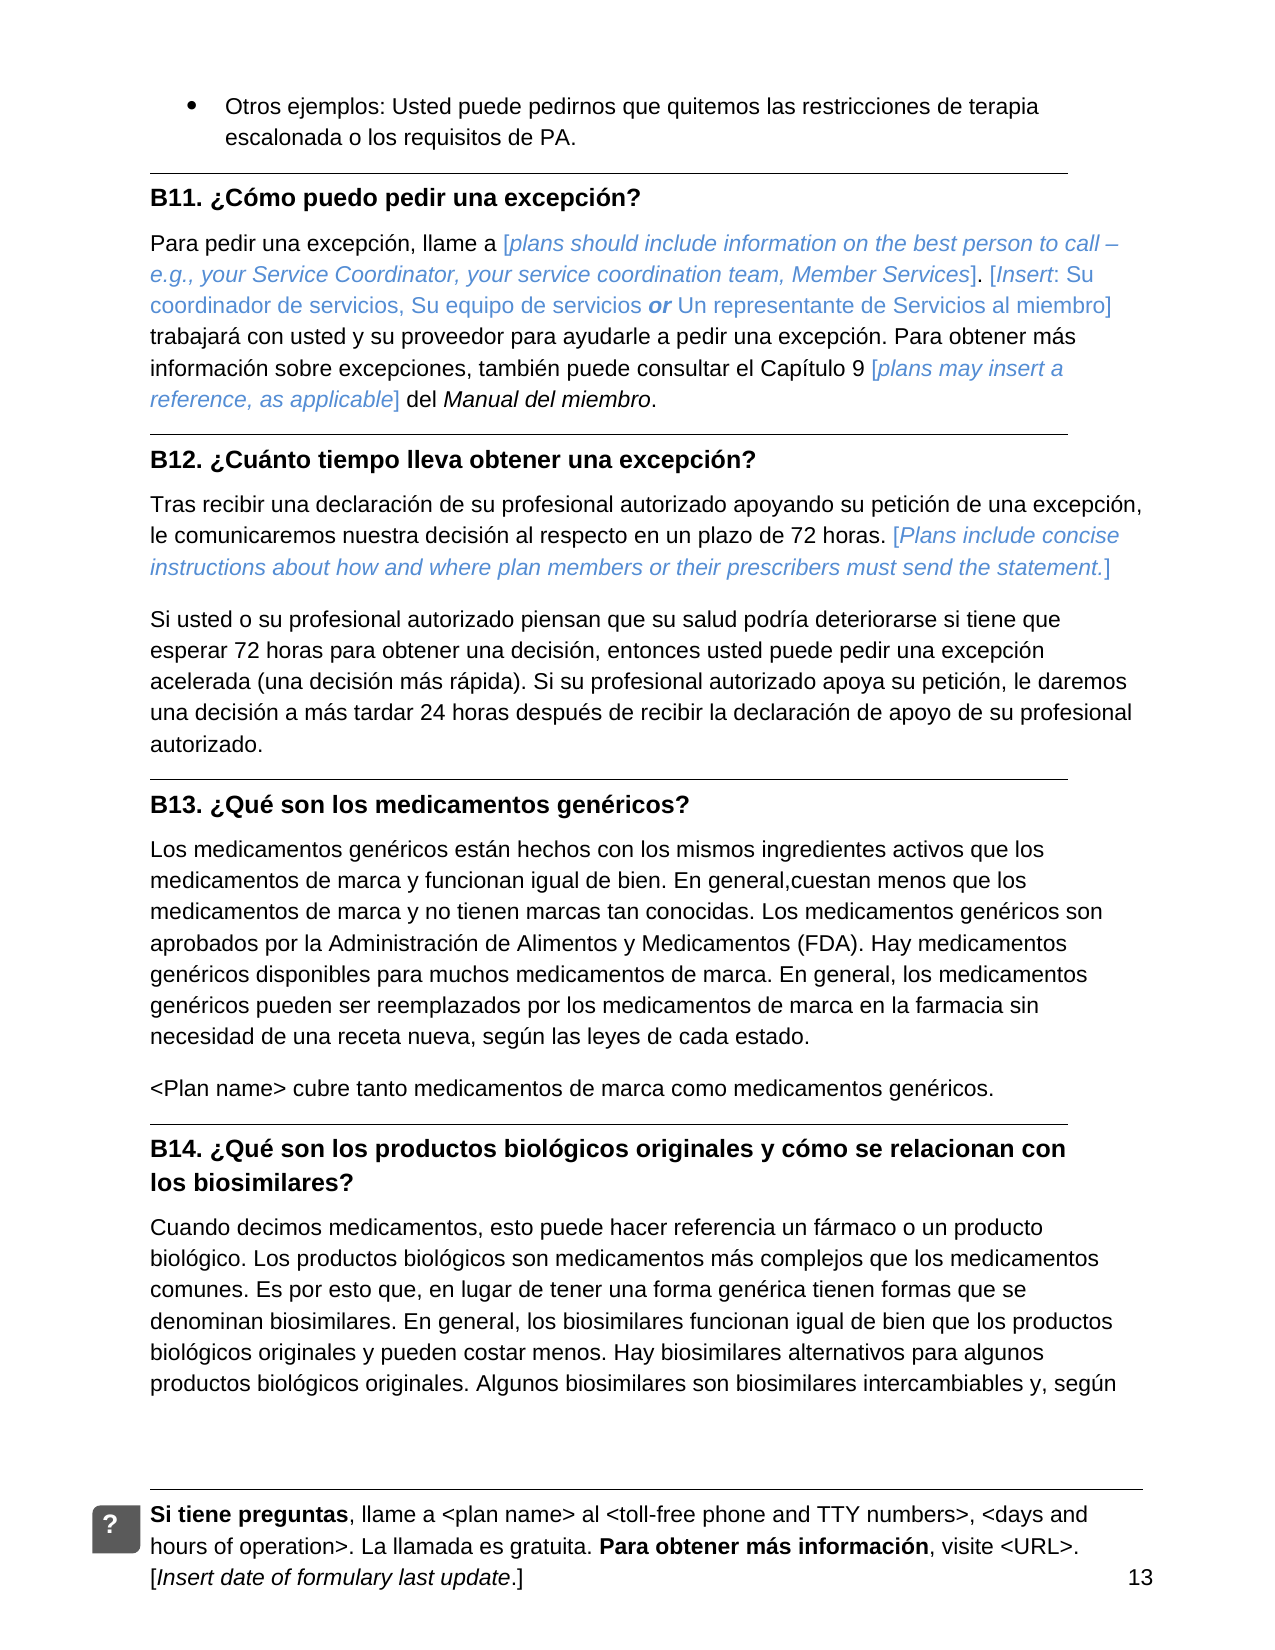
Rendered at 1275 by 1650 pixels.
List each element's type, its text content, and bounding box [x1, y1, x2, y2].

text Si usted o su profesional autorizado piensan que su salud podría deteriorarse si tiene que esperar 72 horas para obtener una decisión, entonces usted puede pedir una excepción acelerada (una decisión más rápida). Si su profesional autorizado apoya su petición, le daremos una decisión a más tardar 24 horas después de recibir la declaración de apoyo de su profesional autorizado. [150, 602, 1143, 758]
subtitle B11. ¿Cómo puedo pedir una excepción? [150, 174, 1068, 213]
text Tras recibir una declaración de su profesional autorizado apoyando su petición de una excepción, le comunicaremos nuestra decisión al respecto en un plazo de 72 horas. [Plans include concise instructions about how and where plan members or their prescribers must send the statement.] [150, 487, 1143, 581]
text <Plan name> cubre tanto medicamentos de marca como medicamentos genéricos. [150, 1072, 1143, 1103]
subtitle B12. ¿Cuánto tiempo lleva obtener una excepción? [150, 435, 1068, 475]
text Los medicamentos genéricos están hechos con los mismos ingredientes activos que los medicamentos de marca y funcionan igual de bien. En general,cuestan menos que los medicamentos de marca y no tienen marcas tan conocidas. Los medicamentos genéricos son aprobados por la Administración de Alimentos y Medicamentos (FDA). Hay medicamentos genéricos disponibles para muchos medicamentos de marca. En general, los medicamentos genéricos pueden ser reemplazados por los medicamentos de marca en la farmacia sin necesidad de una receta nueva, según las leyes de cada estado. [150, 832, 1143, 1051]
subtitle B14. ¿Qué son los productos biológicos originales y cómo se relacionan con los biosimilares? [150, 1125, 1068, 1198]
list Otros ejemplos: Usted puede pedirnos que quitemos las restricciones de terapia escalonada o los requisitos de PA. [187, 89, 1068, 152]
text Para pedir una excepción, llame a [plans should include information on the best person to call – e.g., your Service Coordinator, your service coordination team, Member Services]. [Insert: Su coordinador de servicios, Su equipo de servicios or Un representante de Servicios al miembro] trabajará con usted y su proveedor para ayudarle a pedir una excepción. Para obtener más información sobre excepciones, también puede consultar el Capítulo 9 [plans may insert a reference, as applicable] del Manual del miembro. [150, 226, 1143, 413]
subtitle B13. ¿Qué son los medicamentos genéricos? [150, 780, 1068, 820]
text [150, 1210, 1143, 1398]
